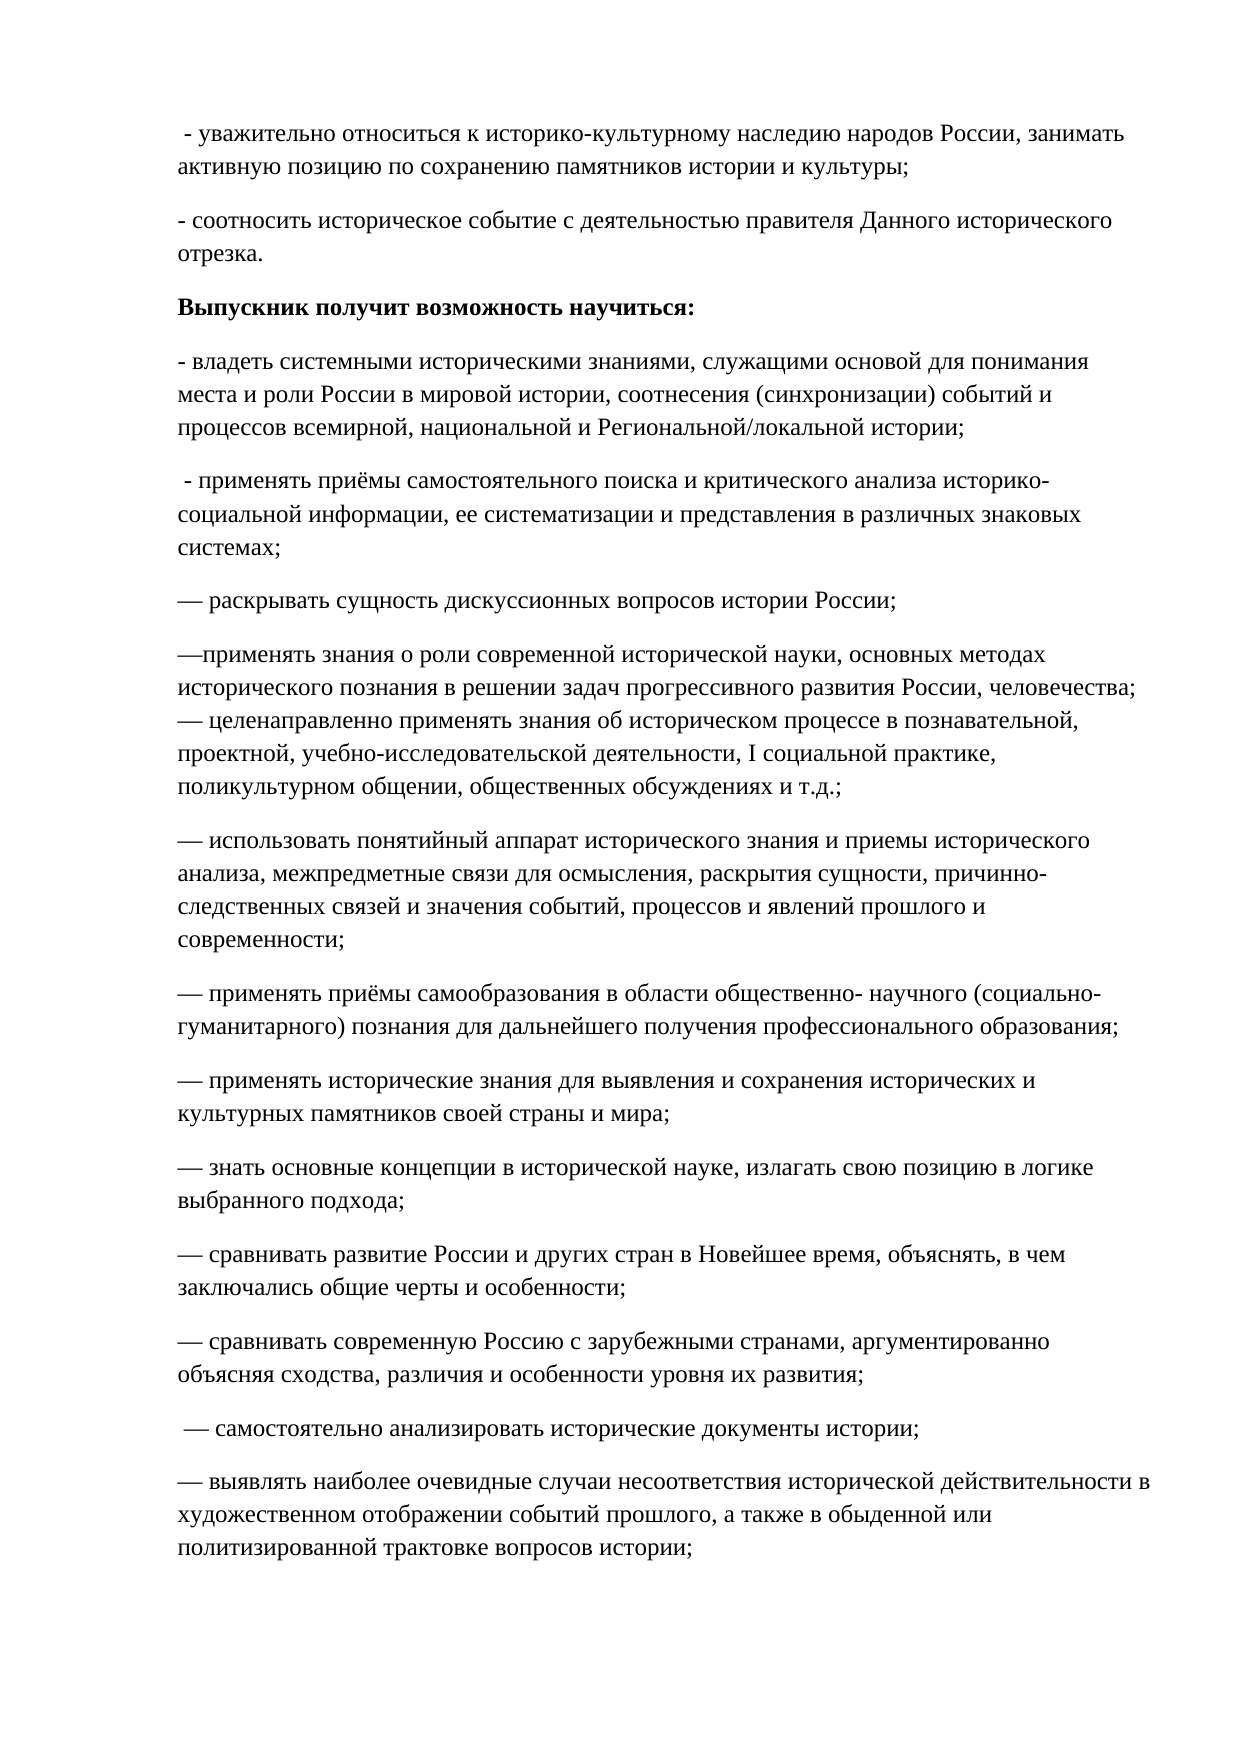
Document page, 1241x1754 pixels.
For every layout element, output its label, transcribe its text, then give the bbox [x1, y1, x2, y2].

text — применять приёмы самообразования в области общественно- научного (социально-гуманитарного) познания для дальнейшего получения профессионального образования; [177, 978, 1152, 1040]
text — выявлять наиболее очевидные случаи несоответствия исторической действительности в художественном отображении событий прошлого, а также в обыденной или политизированной трактовке вопросов истории; [177, 1466, 1152, 1561]
text — сравнивать современную Россию с зарубежными странами, аргументированно объясняя сходства, различия и особенности уровня их развития; [177, 1326, 1152, 1387]
text — использовать понятийный аппарат исторического знания и приемы исторического анализа, межпредметные связи для осмысления, раскрытия сущности, причинно-следственных связей и значения событий, процессов и явлений прошлого и современности; [177, 825, 1152, 953]
text — сравнивать развитие России и других стран в Новейшее время, объяснять, в чем заключались общие черты и особенности; [177, 1239, 1152, 1301]
text — знать основные концепции в исторической науке, излагать свою позицию в логике выбранного подхода; [177, 1152, 1152, 1214]
text - уважительно относиться к историко-культурному наследию народов России, занимать активную позицию по сохранению памятников истории и культуры; [177, 118, 1152, 180]
text - соотносить историческое событие с деятельностью правителя Данного исторического отрезка. [177, 205, 1152, 267]
text Выпускник получит возможность научиться: [177, 292, 1152, 321]
text - владеть системными историческими знаниями, служащими основой для понимания места и роли России в мировой истории, соотнесения (синхронизации) событий и процессов всемирной, национальной и Региональной/локальной истории; [177, 346, 1152, 441]
text - применять приёмы самостоятельного поиска и критического анализа историко-социальной информации, ее систематизации и представления в различных знаковых системах; [177, 466, 1152, 560]
text —применять знания о роли современной исторической науки, основных методах исторического познания в решении задач прогрессивного развития России, человечества; — целенаправленно применять знания об историческом процессе в познавательной, проектной, учебно-исследовательской деятельности, I социальной практике, поликультурном общении, общественных обсуждениях и т.д.; [177, 639, 1152, 800]
text — самостоятельно анализировать исторические документы истории; [177, 1413, 1152, 1441]
text — раскрывать сущность дискуссионных вопросов истории России; [177, 586, 1152, 614]
text — применять исторические знания для выявления и сохранения исторических и культурных памятников своей страны и мира; [177, 1065, 1152, 1127]
